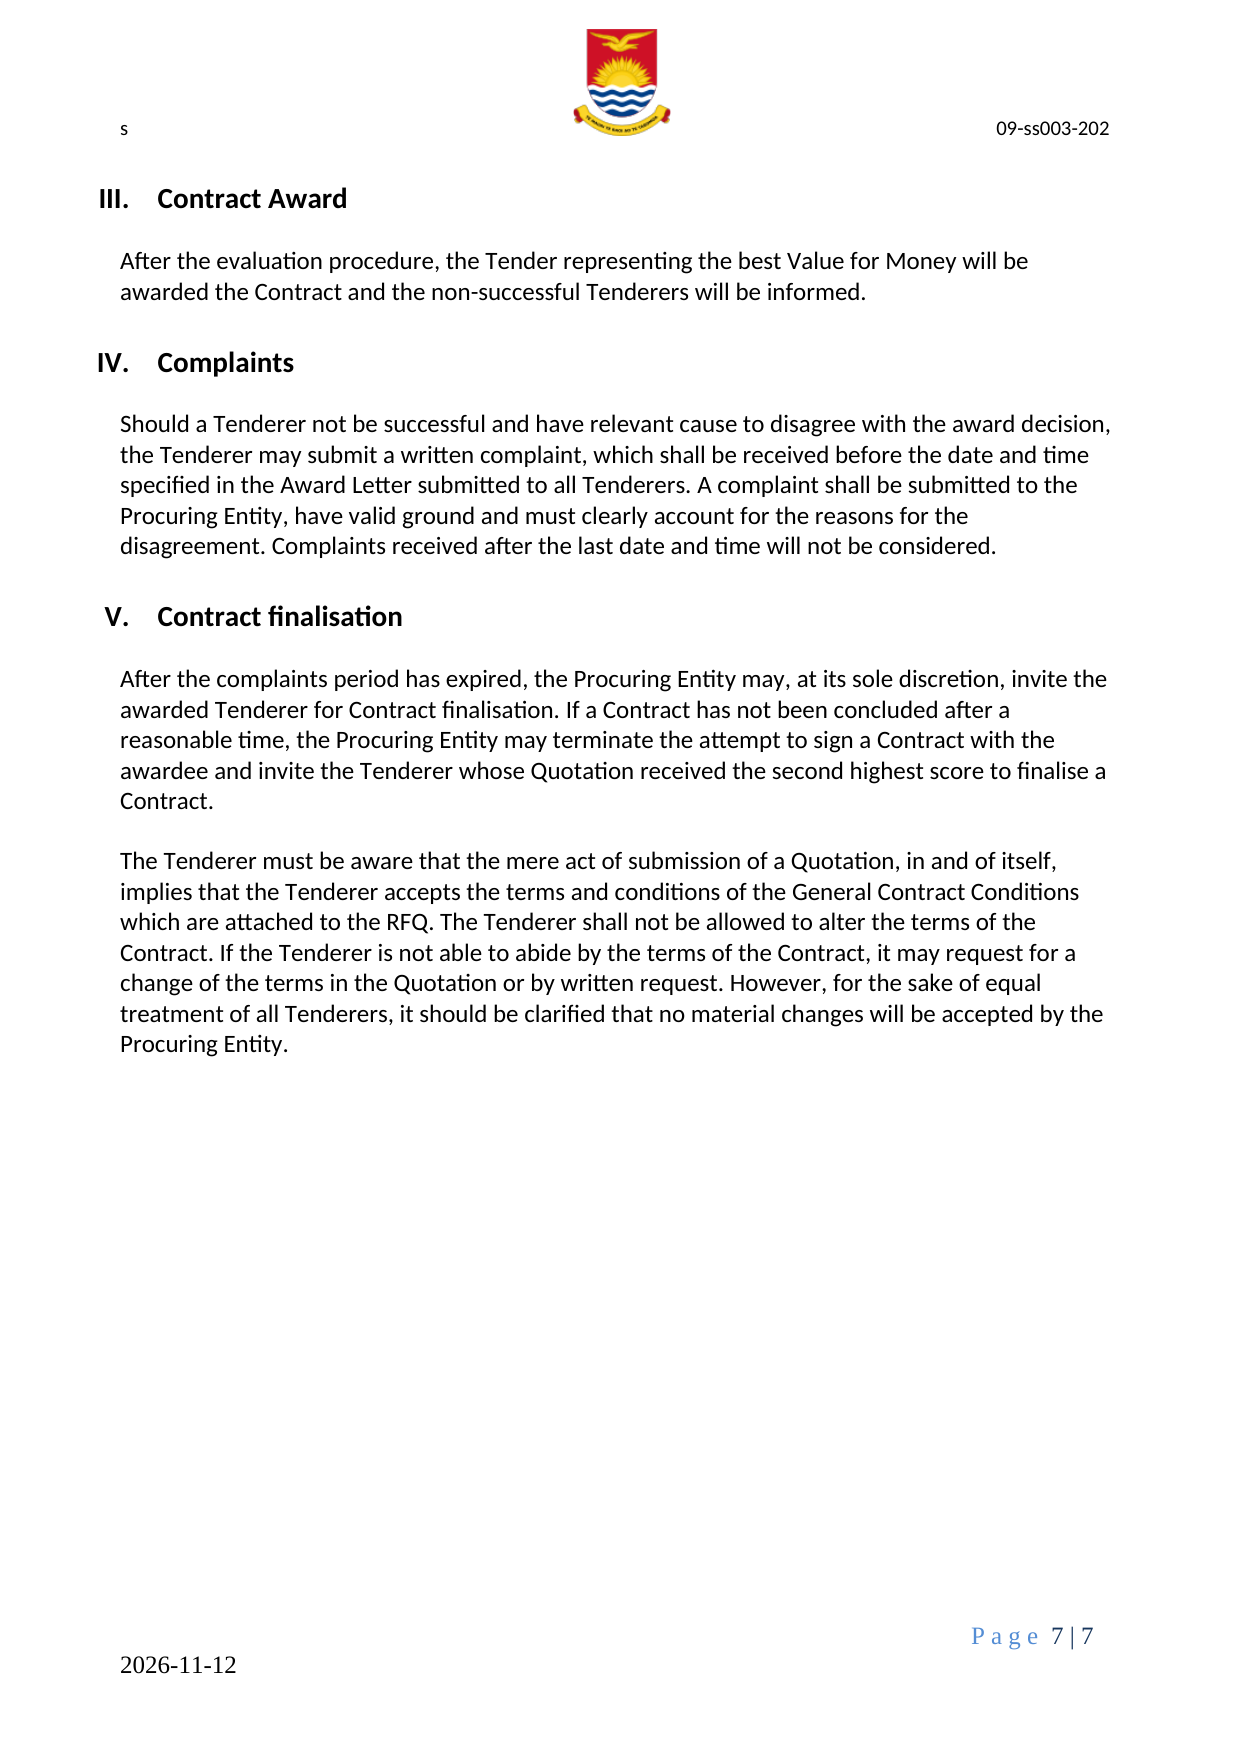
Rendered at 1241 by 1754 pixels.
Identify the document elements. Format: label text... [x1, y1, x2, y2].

text The Tenderer must be aware that the mere act of submission of a Quotation, in and of itself, implies that the Tenderer accepts the terms and conditions of the General Contract Conditions which are attached to the RFQ. The Tenderer shall not be allowed to alter the terms of the Contract. If the Tenderer is not able to abide by the terms of the Contract, it may request for a change of the terms in the Quotation or by written request. However, for the sake of equal treatment of all Tenderers, it should be clarified that no material changes will be accepted by the Procuring Entity. [120, 845, 1120, 1059]
text Should a Tenderer not be successful and have relevant cause to disagree with the award decision, the Tenderer may submit a written complaint, which shall be received before the date and time specified in the Award Letter submitted to all Tenderers. A complaint shall be submitted to the Procuring Entity, have valid ground and must clearly account for the reasons for the disagreement. Complaints received after the last date and time will not be considered. [120, 408, 1120, 561]
subtitle Complaints [129, 344, 1120, 379]
picture [573, 29, 671, 136]
text After the evaluation procedure, the Tender representing the best Value for Money will be awarded the Contract and the non-successful Tenderers will be informed. [120, 245, 1120, 306]
subtitle Contract finalisation [129, 598, 1120, 634]
text After the complaints period has expired, the Procuring Entity may, at its sole discretion, invite the awarded Tenderer for Contract finalisation. If a Contract has not been concluded after a reasonable time, the Procuring Entity may terminate the attempt to sign a Contract with the awardee and invite the Tenderer whose Quotation received the second highest score to finalise a Contract. [120, 663, 1120, 816]
subtitle Contract Award [129, 180, 1120, 216]
